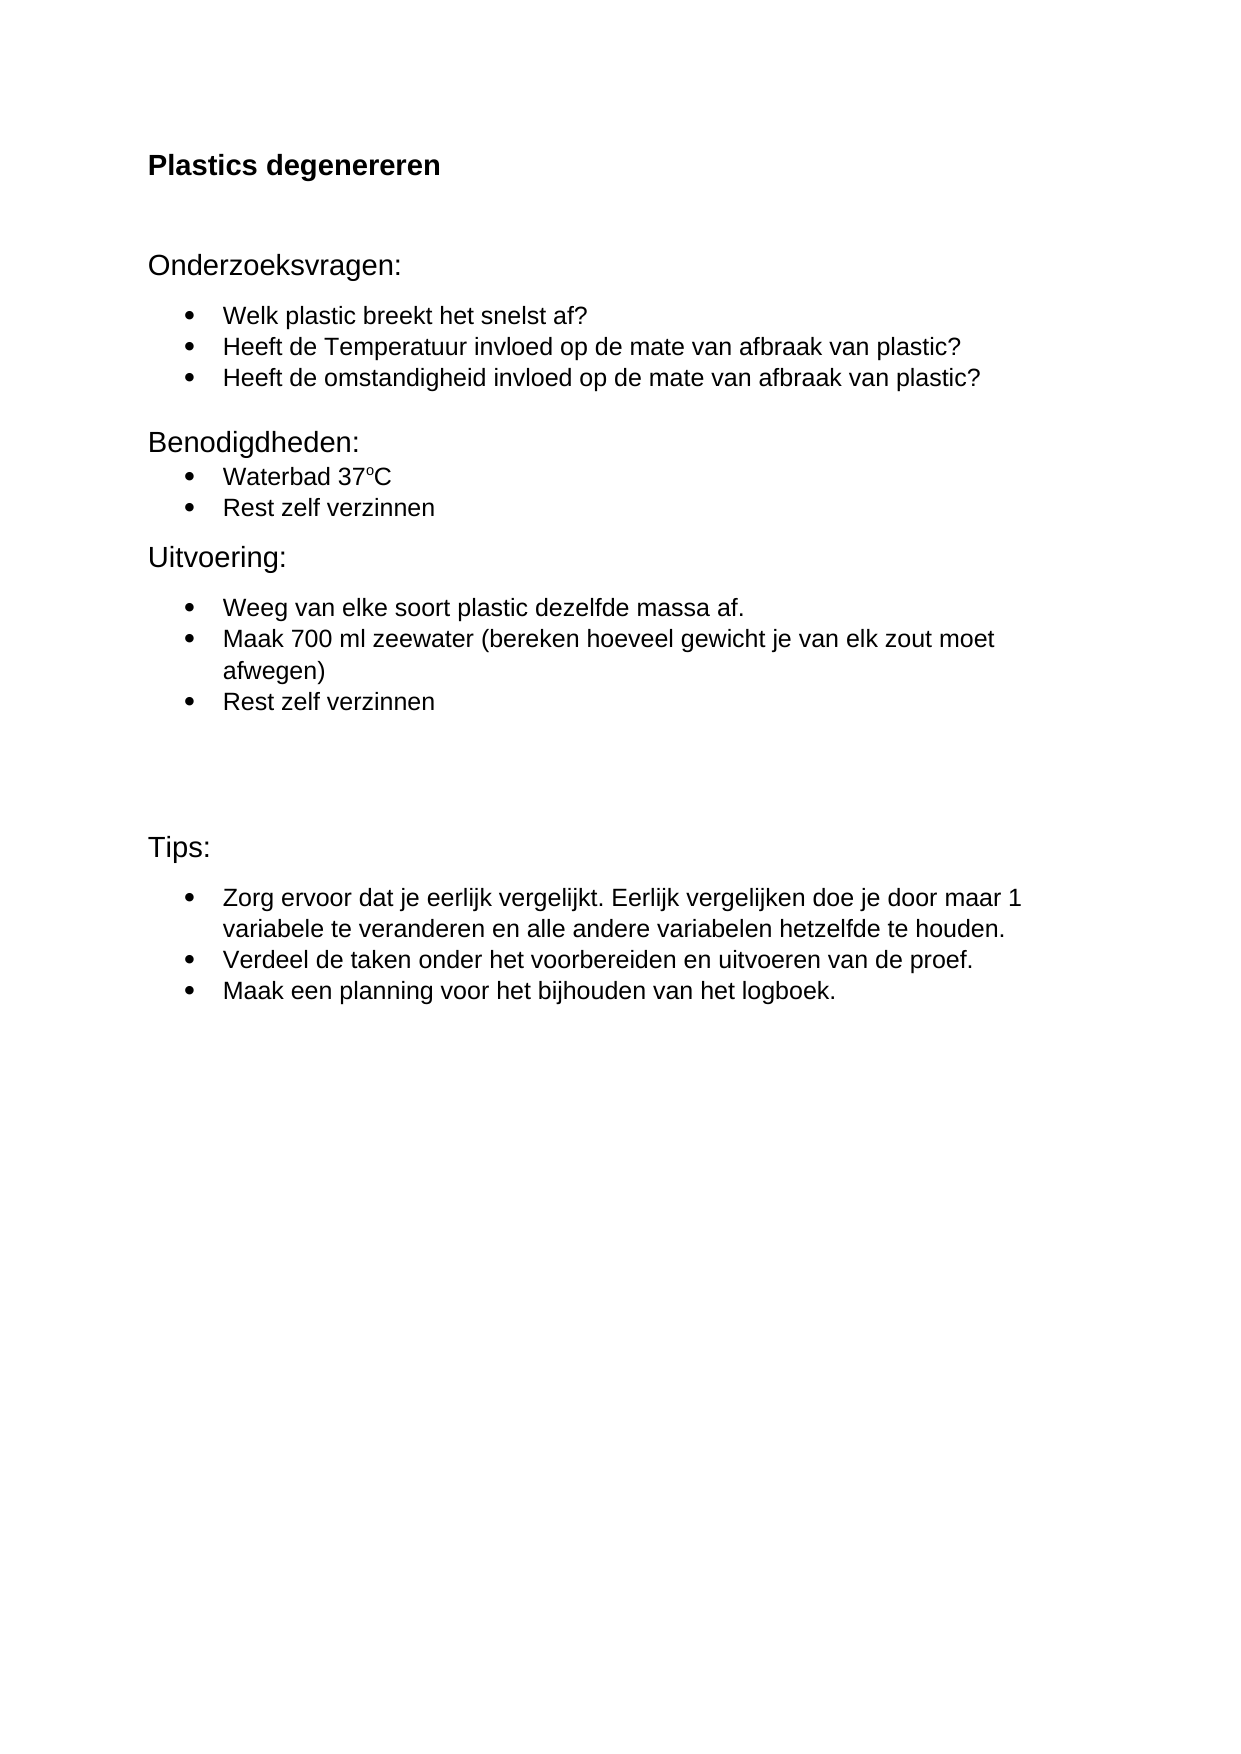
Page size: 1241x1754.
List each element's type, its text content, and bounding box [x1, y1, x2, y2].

list Waterbad 37oC [185, 462, 1093, 490]
list Benodigdheden: [148, 425, 1093, 459]
list Weeg van elke soort plastic dezelfde massa af. [185, 593, 1093, 622]
text Tips: [148, 830, 1093, 863]
list Maak een planning voor het bijhouden van het logboek. [185, 976, 1093, 1005]
list Heeft de Temperatuur invloed op de mate van afbraak van plastic? [185, 332, 1093, 361]
list Rest zelf verzinnen [185, 493, 1093, 522]
list Welk plastic breekt het snelst af? [185, 301, 1093, 330]
text Onderzoeksvragen: [148, 248, 1093, 282]
text Uitvoering: [148, 541, 1093, 574]
list Rest zelf verzinnen [185, 687, 1093, 716]
text Plastics degenereren [148, 148, 1093, 181]
list Verdeel de taken onder het voorbereiden en uitvoeren van de proef. [185, 945, 1093, 974]
list Heeft de omstandigheid invloed op de mate van afbraak van plastic? [185, 363, 1093, 392]
list Maak 700 ml zeewater (bereken hoeveel gewicht je van elk zout moet afwegen) [185, 624, 1093, 684]
list Zorg ervoor dat je eerlijk vergelijkt. Eerlijk vergelijken doe je door maar 1 variabele te veranderen en alle andere variabelen hetzelfde te houden. [185, 883, 1093, 943]
